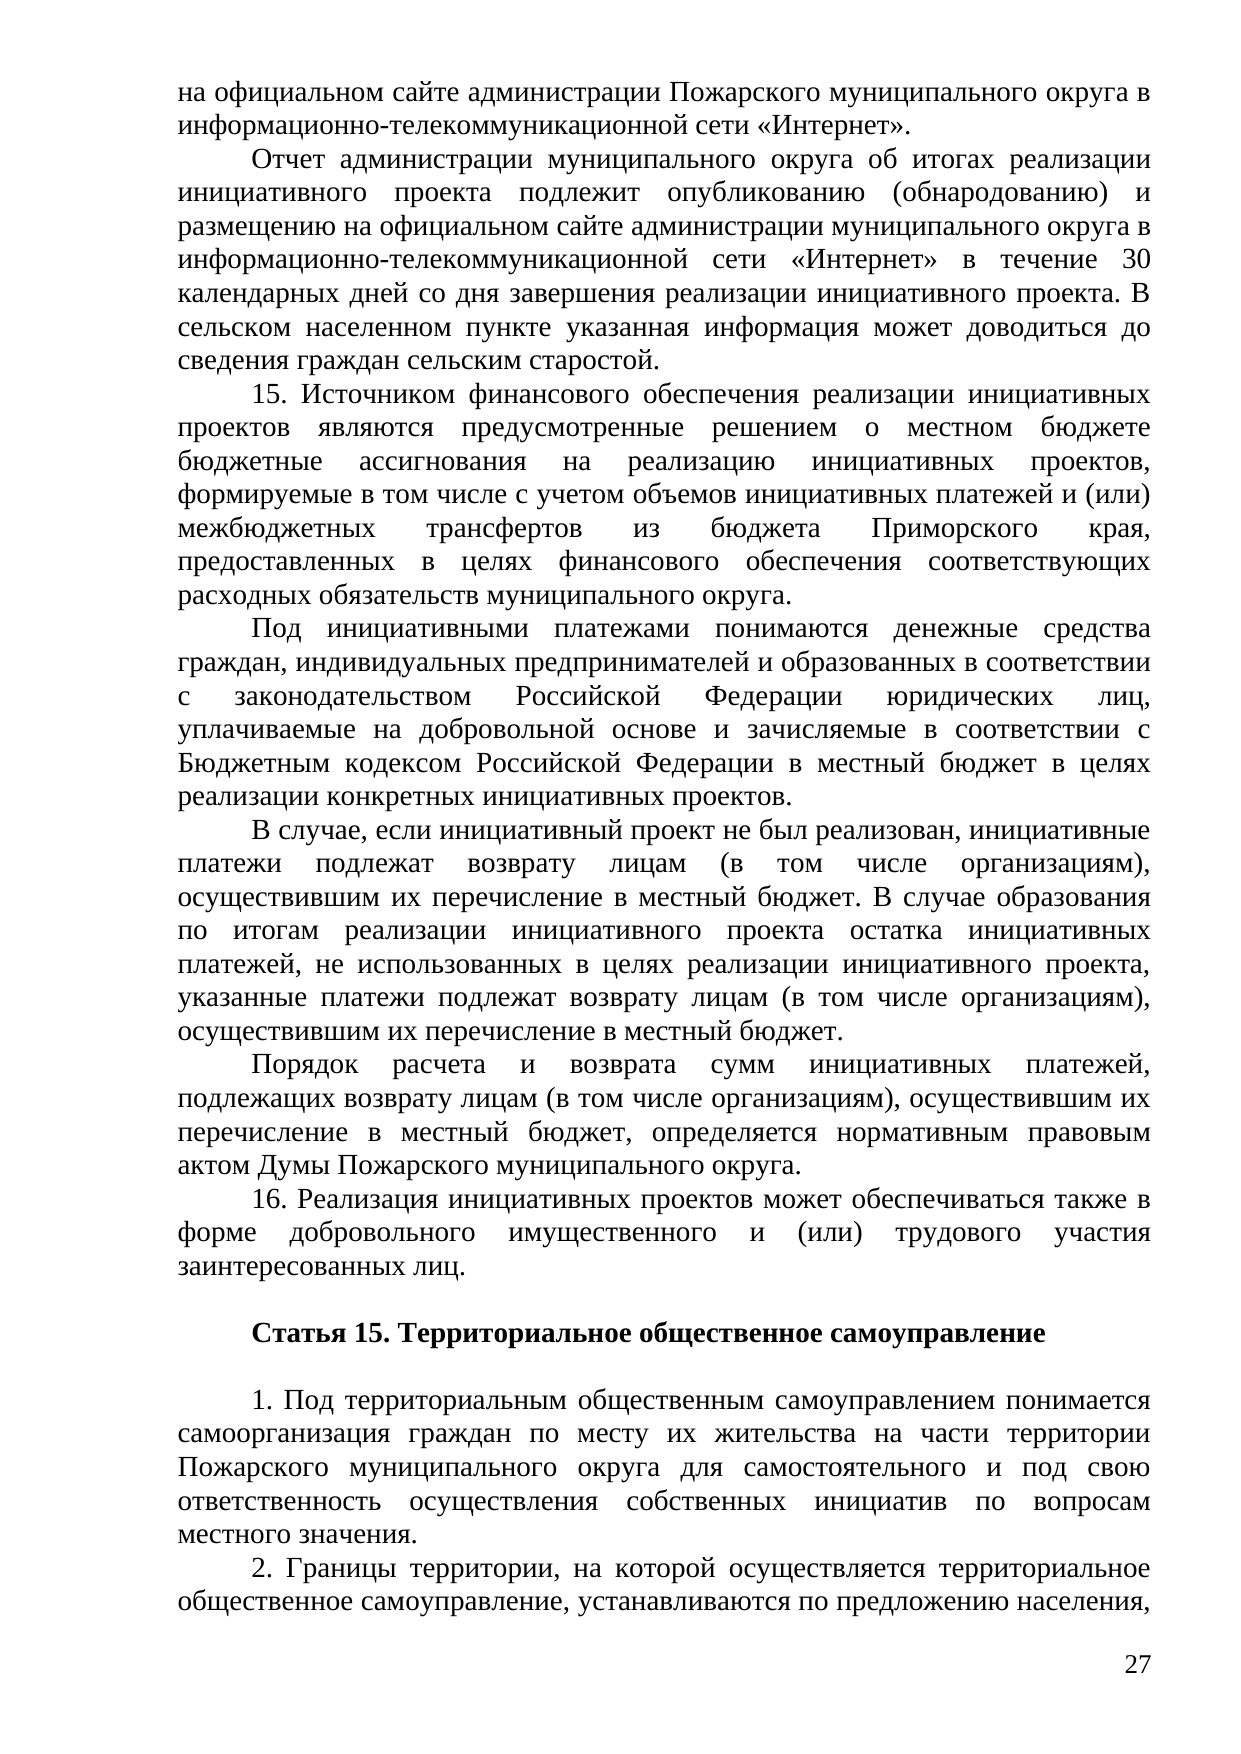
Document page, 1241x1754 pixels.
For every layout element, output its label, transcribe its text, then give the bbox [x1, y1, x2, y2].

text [177, 1550, 1152, 1617]
text 16. Реализация инициативных проектов может обеспечиваться также в форме добровольного имущественного и (или) трудового участия заинтересованных лиц. [177, 1181, 1152, 1281]
text 1. Под территориальным общественным самоуправлением понимается самоорганизация граждан по месту их жительства на части территории Пожарского муниципального округа для самостоятельного и под свою ответственность осуществления собственных инициатив по вопросам местного значения. [177, 1382, 1152, 1550]
text 15. Источником финансового обеспечения реализации инициативных проектов являются предусмотренные решением о местном бюджете бюджетные ассигнования на реализацию инициативных проектов, формируемые в том числе с учетом объемов инициативных платежей и (или) межбюджетных трансфертов из бюджета Приморского края, предоставленных в целях финансового обеспечения соответствующих расходных обязательств муниципального округа. [177, 376, 1152, 611]
text В случае, если инициативный проект не был реализован, инициативные платежи подлежат возврату лицам (в том числе организациям), осуществившим их перечисление в местный бюджет. В случае образования по итогам реализации инициативного проекта остатка инициативных платежей, не использованных в целях реализации инициативного проекта, указанные платежи подлежат возврату лицам (в том числе организациям), осуществившим их перечисление в местный бюджет. [177, 812, 1152, 1047]
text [177, 74, 1152, 141]
text Статья 15. Территориальное общественное самоуправление [177, 1315, 1152, 1348]
text Порядок расчета и возврата сумм инициативных платежей, подлежащих возврату лицам (в том числе организациям), осуществившим их перечисление в местный бюджет, определяется нормативным правовым актом Думы Пожарского муниципального округа. [177, 1047, 1152, 1181]
text Отчет администрации муниципального округа об итогах реализации инициативного проекта подлежит опубликованию (обнародованию) и размещению на официальном сайте администрации муниципального округа в информационно-телекоммуникационной сети «Интернет» в течение 30 календарных дней со дня завершения реализации инициативного проекта. В сельском населенном пункте указанная информация может доводиться до сведения граждан сельским старостой. [177, 141, 1152, 376]
text Под инициативными платежами понимаются денежные средства граждан, индивидуальных предпринимателей и образованных в соответствии с законодательством Российской Федерации юридических лиц, уплачиваемые на добровольной основе и зачисляемые в соответствии с Бюджетным кодексом Российской Федерации в местный бюджет в целях реализации конкретных инициативных проектов. [177, 611, 1152, 812]
